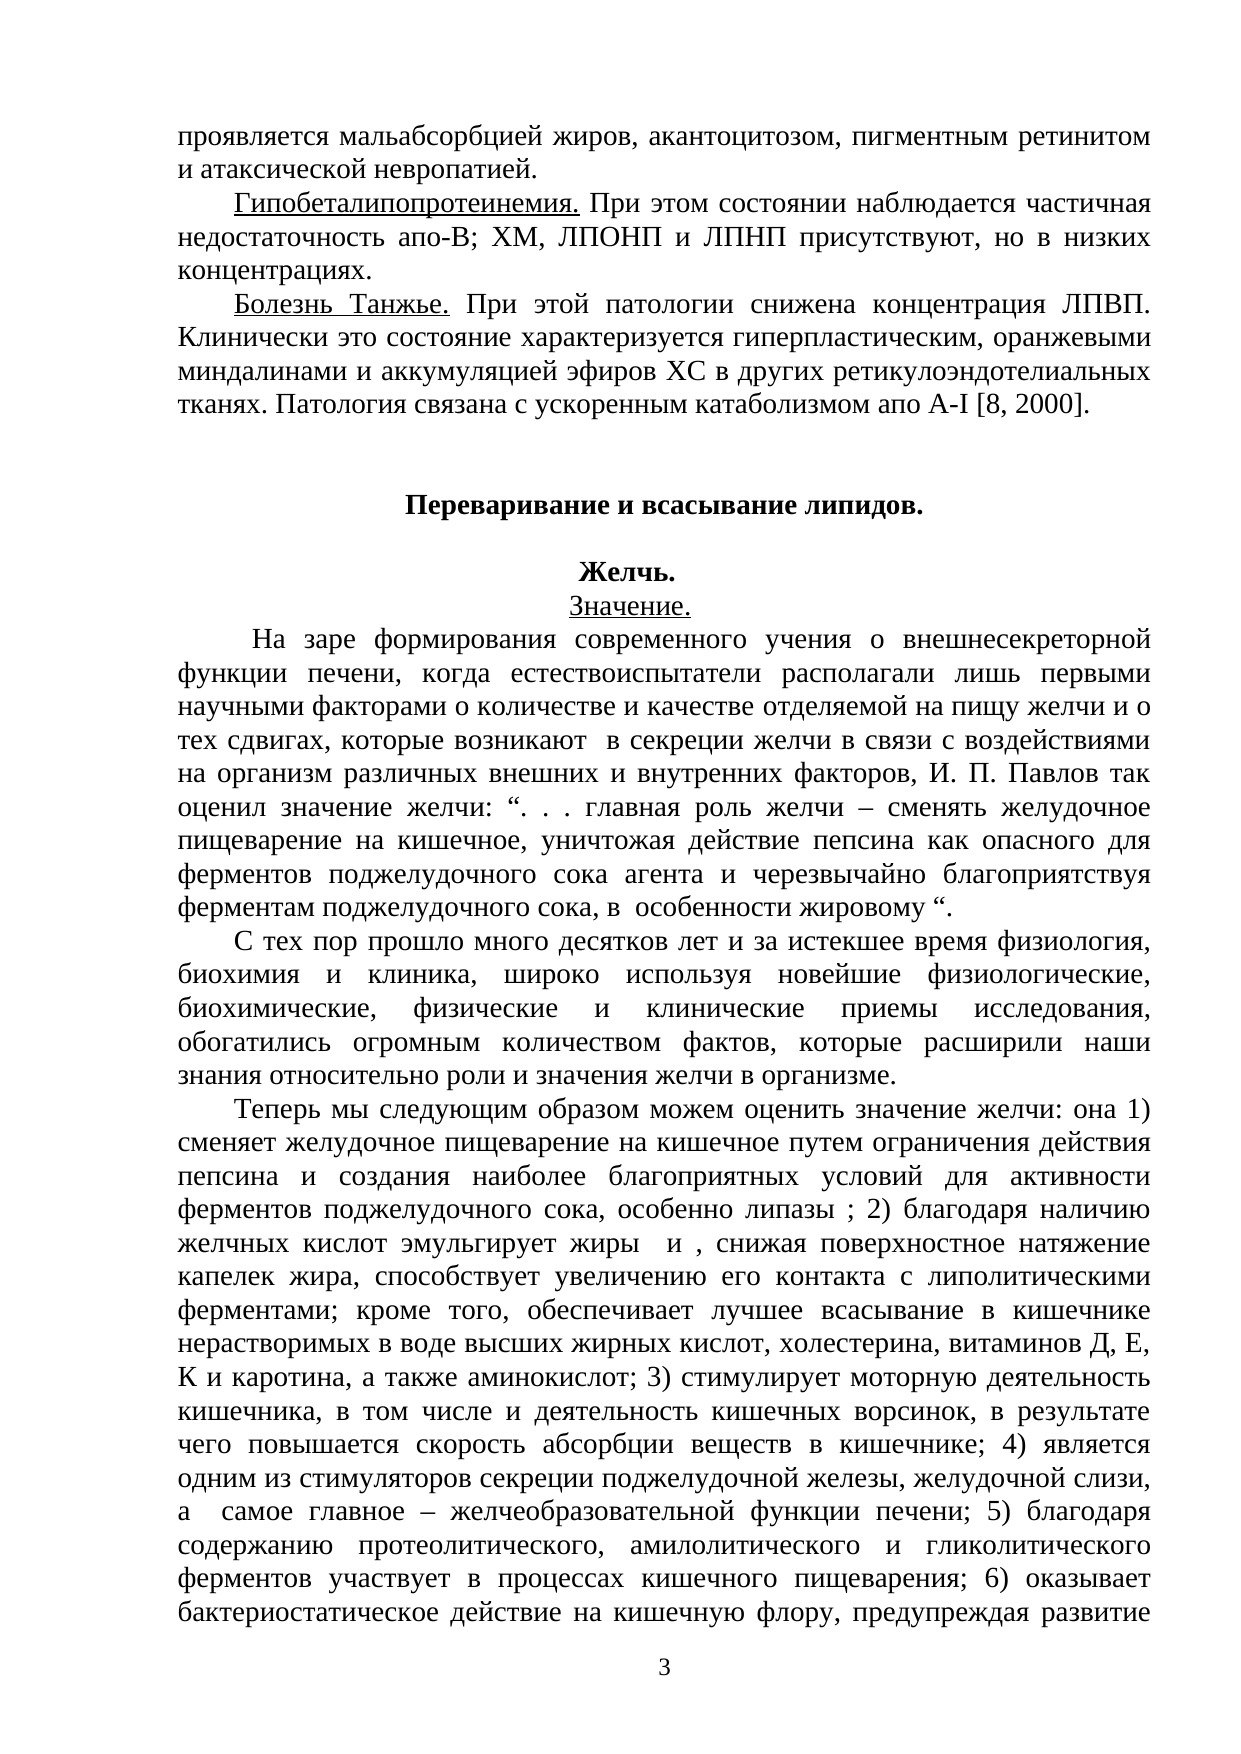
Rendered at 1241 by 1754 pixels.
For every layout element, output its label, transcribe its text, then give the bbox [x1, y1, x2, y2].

text Гипобеталипопротеинемия. При этом состоянии наблюдается частичная недостаточность апо-В; ХМ, ЛПОНП и ЛПНП присутствуют, но в низких концентрациях. [177, 185, 1152, 286]
text На заре формирования современного учения о внешнесекреторной функции печени, когда естествоиспытатели располагали лишь первыми научными факторами о количестве и качестве отделяемой на пищу желчи и о тех сдвигах, которые возникают в секреции желчи в связи с воздействиями на организм различных внешних и внутренних факторов, И. П. Павлов так оценил значение желчи: “. . . главная роль желчи – сменять желудочное пищеварение на кишечное, уничтожая действие пепсина как опасного для ферментов поджелудочного сока агента и черезвычайно благоприятствуя ферментам поджелудочного сока, в особенности жировому “. [177, 621, 1152, 923]
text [177, 1091, 1152, 1627]
text Желчь. [177, 554, 1152, 588]
text Значение. [177, 588, 1152, 621]
text Болезнь Танжье. При этой патологии снижена концентрация ЛПВП. Клинически это состояние характеризуется гиперпластическим, оранжевыми миндалинами и аккумуляцией эфиров ХС в других ретикулоэндотелиальных тканях. Патология связана с ускоренным катаболизмом апо А-I [8, 2000]. [177, 286, 1152, 420]
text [177, 118, 1152, 185]
text Переваривание и всасывание липидов. [177, 487, 1152, 521]
text С тех пор прошло много десятков лет и за истекшее время физиология, биохимия и клиника, широко используя новейшие физиологические, биохимические, физические и клинические приемы исследования, обогатились огромным количеством фактов, которые расширили наши знания относительно роли и значения желчи в организме. [177, 923, 1152, 1091]
